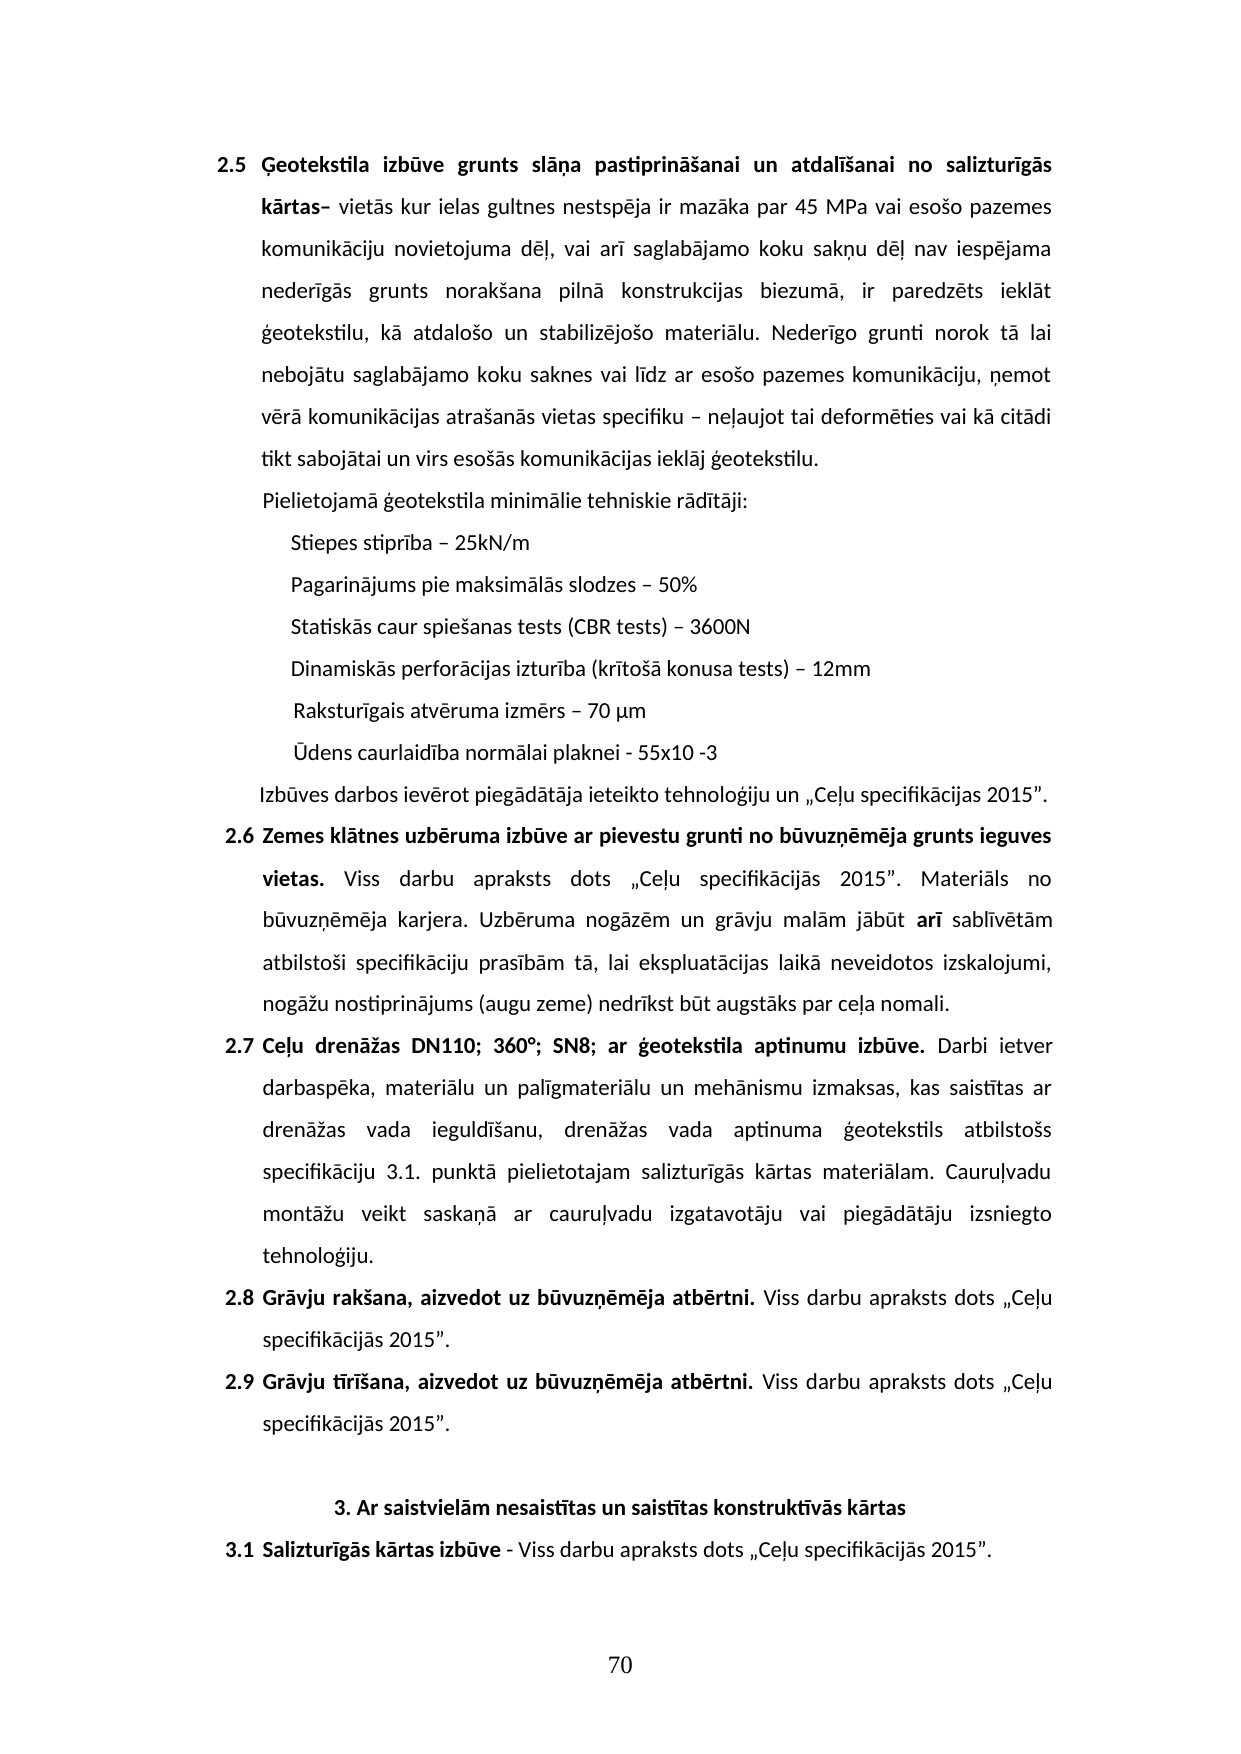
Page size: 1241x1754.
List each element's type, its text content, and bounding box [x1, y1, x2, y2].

list Ceļu drenāžas DN110; 360°; SN8; ar ģeotekstila aptinumu izbūve. Darbi ietver darbaspēka, materiālu un palīgmateriālu un mehānismu izmaksas, kas saistītas ar drenāžas vada ieguldīšanu, drenāžas vada aptinuma ģeotekstils atbilstošs specifikāciju 3.1. punktā pielietotajam salizturīgās kārtas materiālam. Cauruļvadu montāžu veikt saskaņā ar cauruļvadu izgatavotāju vai piegādātāju izsniegto tehnoloģiju. [225, 1032, 1053, 1269]
text Pagarinājums pie maksimālās slodzes – 50% [276, 570, 1053, 598]
text Ūdens caurlaidība normālai plaknei - 55x10 -3 [187, 738, 1053, 766]
list Ģeotekstila izbūve grunts slāņa pastiprināšanai un atdalīšanai no salizturīgās kārtas– vietās kur ielas gultnes nestspēja ir mazāka par 45 MPa vai esošo pazemes komunikāciju novietojuma dēļ, vai arī saglabājamo koku sakņu dēļ nav iespējama nederīgās grunts norakšana pilnā konstrukcijas biezumā, ir paredzēts ieklāt ģeotekstilu, kā atdalošo un stabilizējošo materiālu. Nederīgo grunti norok tā lai nebojātu saglabājamo koku saknes vai līdz ar esošo pazemes komunikāciju, ņemot vērā komunikācijas atrašanās vietas specifiku – neļaujot tai deformēties vai kā citādi tikt sabojātai un virs esošās komunikācijas ieklāj ģeotekstilu. [217, 150, 1053, 472]
text Raksturīgais atvēruma izmērs – 70 µm [187, 696, 1053, 724]
text Izbūves darbos ievērot piegādātāja ieteikto tehnoloģiju un „Ceļu specifikācijas 2015”. [187, 780, 1053, 808]
list Grāvju tīrīšana, aizvedot uz būvuzņēmēja atbērtni. Viss darbu apraksts dots „Ceļu specifikācijās 2015”. [225, 1367, 1053, 1437]
list Zemes klātnes uzbēruma izbūve ar pievestu grunti no būvuzņēmēja grunts ieguves vietas. Viss darbu apraksts dots „Ceļu specifikācijās 2015”. Materiāls no būvuzņēmēja karjera. Uzbēruma nogāzēm un grāvju malām jābūt arī sablīvētām atbilstoši specifikāciju prasībām tā, lai ekspluatācijas laikā neveidotos izskalojumi, nogāžu nostiprinājums (augu zeme) nedrīkst būt augstāks par ceļa nomali. [225, 822, 1053, 1018]
list Grāvju rakšana, aizvedot uz būvuzņēmēja atbērtni. Viss darbu apraksts dots „Ceļu specifikācijās 2015”. [225, 1283, 1053, 1353]
text Stiepes stiprība – 25kN/m [276, 528, 1053, 556]
text Pielietojamā ģeotekstila minimālie tehniskie rādītāji: [187, 486, 1053, 514]
text Dinamiskās perforācijas izturība (krītošā konusa tests) – 12mm [276, 654, 1053, 682]
text 3. Ar saistvielām nesaistītas un saistītas konstruktīvās kārtas [187, 1493, 1053, 1521]
text Statiskās caur spiešanas tests (CBR tests) – 3600N [276, 612, 1053, 640]
list Salizturīgās kārtas izbūve - Viss darbu apraksts dots „Ceļu specifikācijās 2015”. [225, 1535, 1053, 1563]
